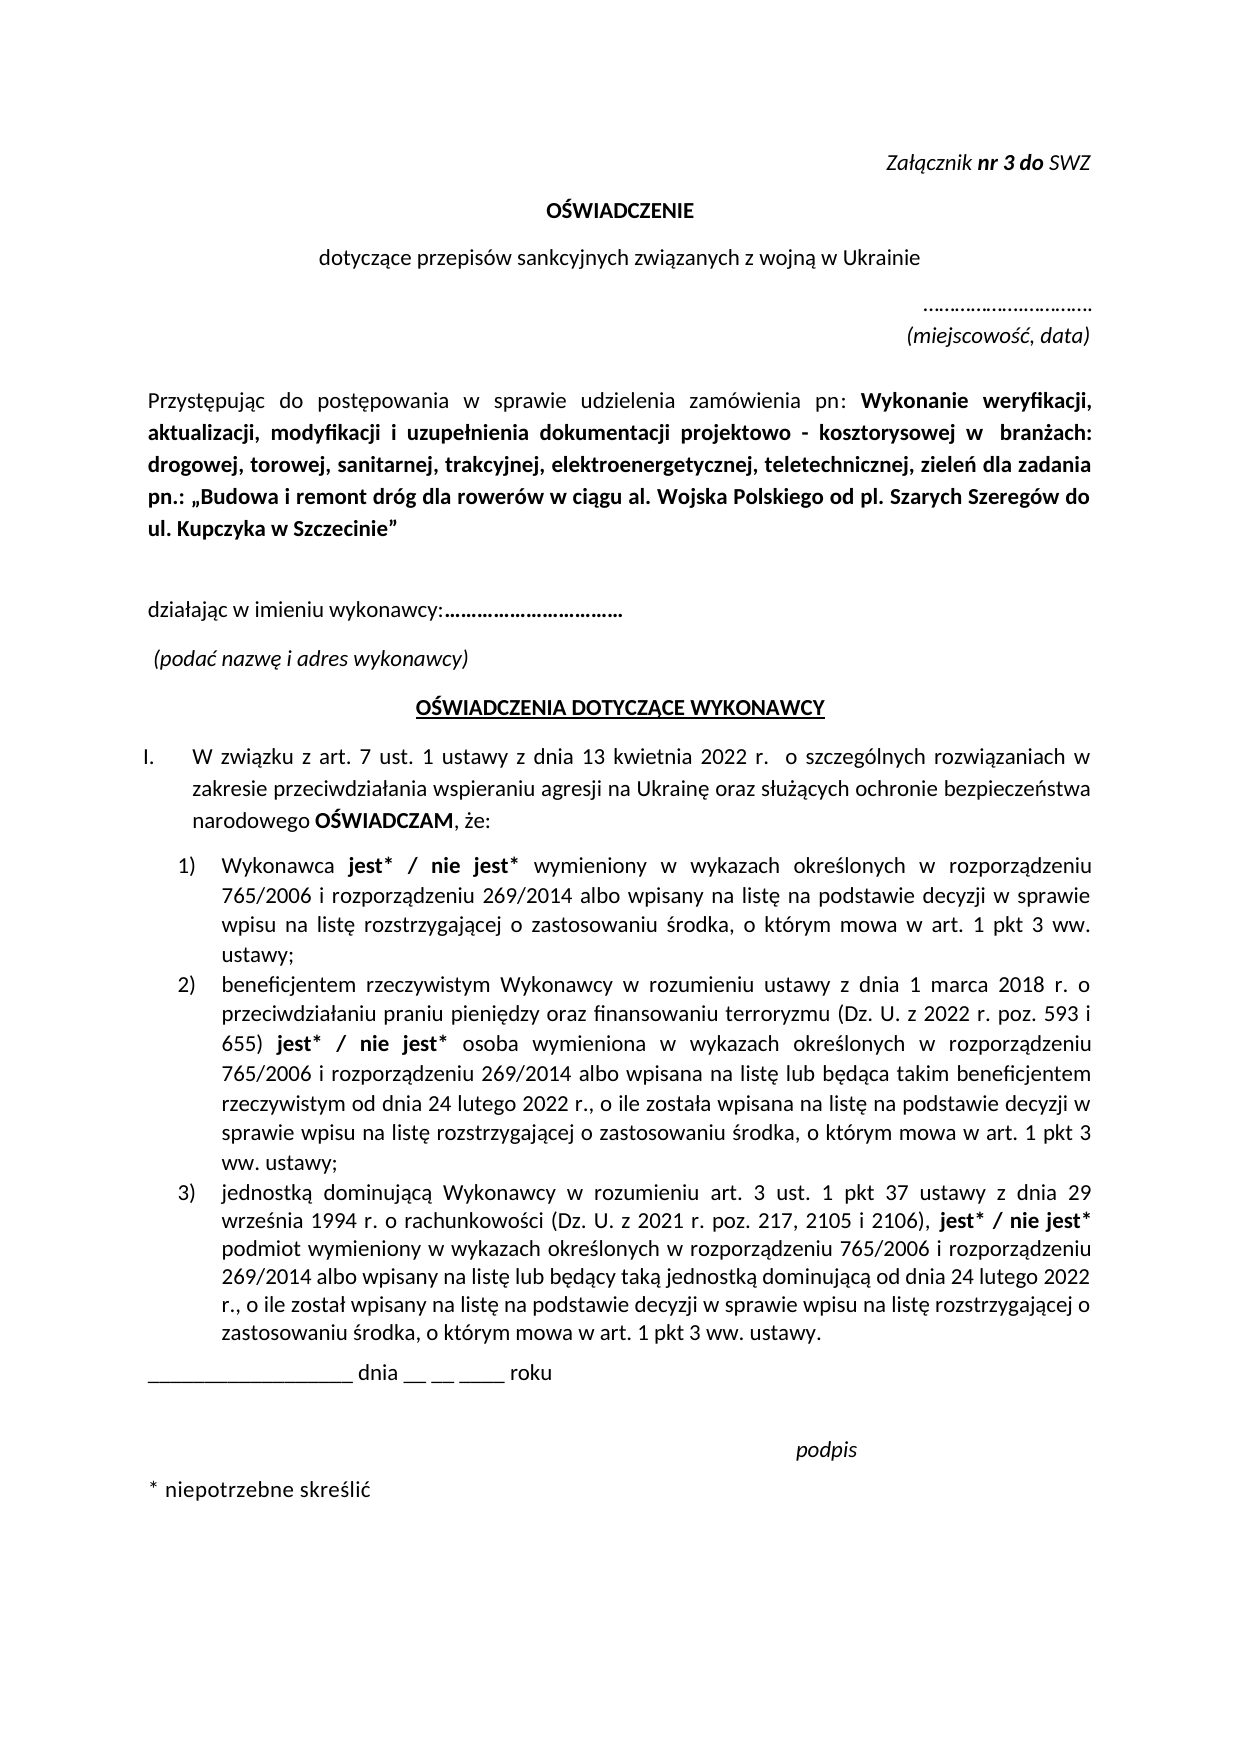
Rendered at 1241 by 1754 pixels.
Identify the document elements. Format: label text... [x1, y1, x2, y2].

text Załącznik nr 3 do SWZ [148, 148, 1093, 176]
text (podać nazwę i adres wykonawcy) [148, 644, 1093, 672]
list W związku z art. 7 ust. 1 ustawy z dnia 13 kwietnia 2022 r. o szczególnych rozwiązaniach w zakresie przeciwdziałania wspieraniu agresji na Ukrainę oraz służących ochronie bezpieczeństwa narodowego OŚWIADCZAM, że: [154, 742, 1093, 834]
text Przystępując do postępowania w sprawie udzielenia zamówienia pn: Wykonanie weryfikacji, aktualizacji, modyfikacji i uzupełnienia dokumentacji projektowo - kosztorysowej w branżach: drogowej, torowej, sanitarnej, trakcyjnej, elektroenergetycznej, teletechnicznej, zieleń dla zadania pn.: „Budowa i remont dróg dla rowerów w ciągu al. Wojska Polskiego od pl. Szarych Szeregów do ul. Kupczyka w Szczecinie” [148, 386, 1092, 542]
list 2) beneficjentem rzeczywistym Wykonawcy w rozumieniu ustawy z dnia 1 marca 2018 r. o przeciwdziałaniu praniu pieniędzy oraz finansowaniu terroryzmu (Dz. U. z 2022 r. poz. 593 i 655) jest* / nie jest* osoba wymieniona w wykazach określonych w rozporządzeniu 765/2006 i rozporządzeniu 269/2014 albo wpisana na listę lub będąca takim beneficjentem rzeczywistym od dnia 24 lutego 2022 r., o ile została wpisana na listę na podstawie decyzji w sprawie wpisu na listę rozstrzygającej o zastosowaniu środka, o którym mowa w art. 1 pkt 3 ww. ustawy; [177, 970, 1093, 1176]
text ……………….…………. [148, 289, 1093, 317]
text __________________ dnia __ __ ____ roku [148, 1358, 1093, 1386]
text (miejscowość, data) [148, 321, 1093, 349]
text podpis [148, 1435, 1093, 1463]
list 3) jednostką dominującą Wykonawcy w rozumieniu art. 3 ust. 1 pkt 37 ustawy z dnia 29 września 1994 r. o rachunkowości (Dz. U. z 2021 r. poz. 217, 2105 i 2106), jest* / nie jest* podmiot wymieniony w wykazach określonych w rozporządzeniu 765/2006 i rozporządzeniu 269/2014 albo wpisany na listę lub będący taką jednostką dominującą od dnia 24 lutego 2022 r., o ile został wpisany na listę na podstawie decyzji w sprawie wpisu na listę rozstrzygającej o zastosowaniu środka, o którym mowa w art. 1 pkt 3 ww. ustawy. [177, 1178, 1093, 1346]
text dotyczące przepisów sankcyjnych związanych z wojną w Ukrainie [148, 243, 1093, 271]
text OŚWIADCZENIE [148, 196, 1093, 224]
text OŚWIADCZENIA DOTYCZĄCE WYKONAWCY [148, 693, 1093, 721]
list 1) Wykonawca jest* / nie jest* wymieniony w wykazach określonych w rozporządzeniu 765/2006 i rozporządzeniu 269/2014 albo wpisany na listę na podstawie decyzji w sprawie wpisu na listę rozstrzygającej o zastosowaniu środka, o którym mowa w art. 1 pkt 3 ww. ustawy; [177, 851, 1093, 968]
text * niepotrzebne skreślić [148, 1476, 1093, 1503]
text działając w imieniu wykonawcy:…………………………… [148, 596, 1093, 623]
